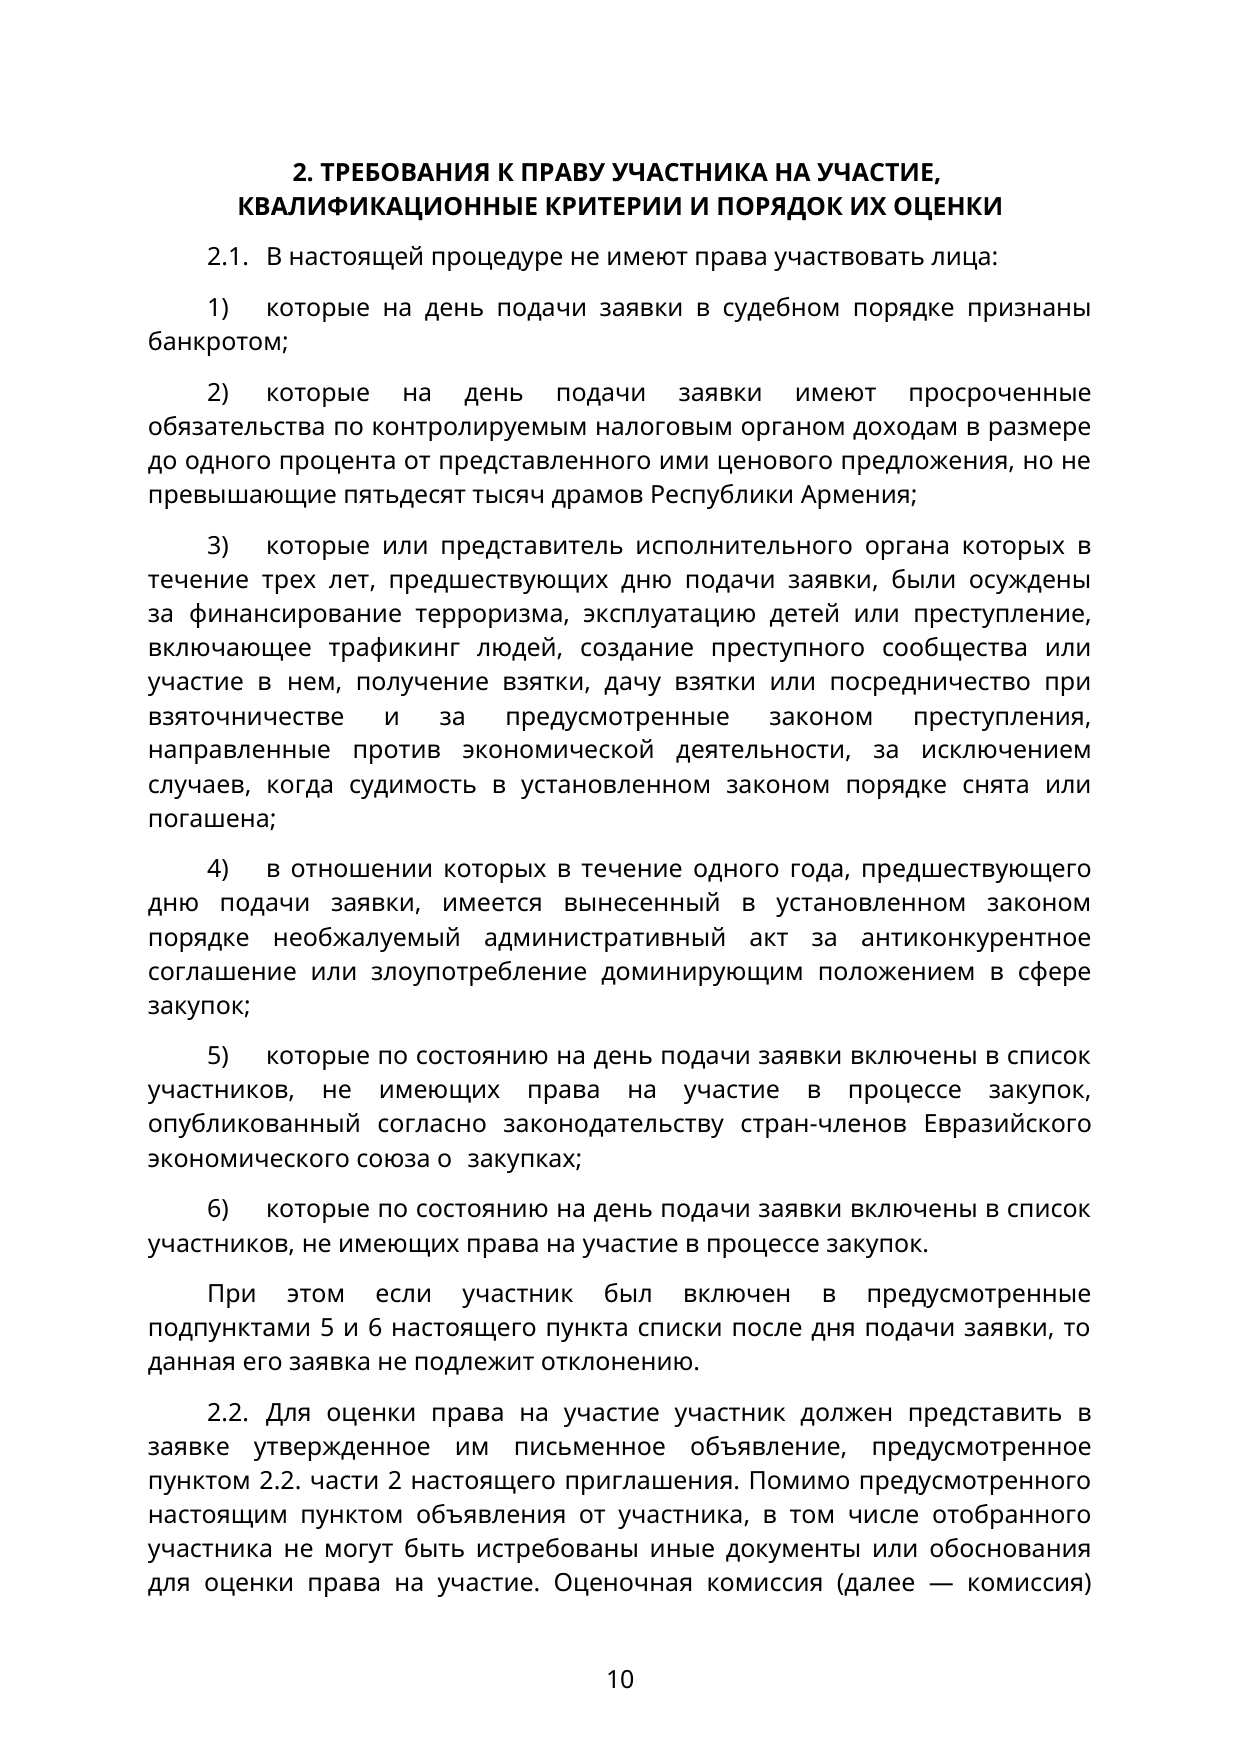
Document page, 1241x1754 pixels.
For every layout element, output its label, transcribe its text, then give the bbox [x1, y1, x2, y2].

text 3) которые или представитель исполнительного органа которых в течение трех лет, предшествующих дню подачи заявки, были осуждены за финансирование терроризма, эксплуатацию детей или преступление, включающее трафикинг людей, создание преступного сообщества или участие в нем, получение взятки, дачу взятки или посредничество при взяточничестве и за предусмотренные законом преступления, направленные против экономической деятельности, за исключением случаев, когда судимость в установленном законом порядке снята или погашена; [148, 527, 1092, 834]
text 2) которые на день подачи заявки имеют просроченные обязательства по контролируемым налоговым органом доходам в размере до одного процента от представленного ими ценового предложения, но не превышающие пятьдесят тысяч драмов Республики Армения; [148, 374, 1092, 511]
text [148, 1395, 1092, 1599]
text 6) которые по состоянию на день подачи заявки включены в список участников, не имеющих права на участие в процессе закупок. [148, 1191, 1092, 1259]
text 4) в отношении которых в течение одного года, предшествующего дню подачи заявки, имеется вынесенный в установленном законом порядке необжалуемый административный акт за антиконкурентное соглашение или злоупотребление доминирующим положением в сфере закупок; [148, 851, 1092, 1021]
text 1) которые на день подачи заявки в судебном порядке признаны банкротом; [148, 290, 1092, 358]
text 2.1. В настоящей процедуре не имеют права участвовать лица: [148, 239, 1092, 273]
text 2. ТРЕБОВАНИЯ К ПРАВУ УЧАСТНИКА НА УЧАСТИЕ, КВАЛИФИКАЦИОННЫЕ КРИТЕРИИ И ПОРЯДОК ИХ ОЦЕНКИ [148, 154, 1092, 222]
text 5) которые по состоянию на день подачи заявки включены в список участников, не имеющих права на участие в процессе закупок, опубликованный согласно законодательству стран-членов Евразийского экономического союза о закупках; [148, 1038, 1092, 1174]
text При этом если участник был включен в предусмотренные подпунктами 5 и 6 настоящего пункта списки после дня подачи заявки, то данная его заявка не подлежит отклонению. [148, 1276, 1092, 1378]
